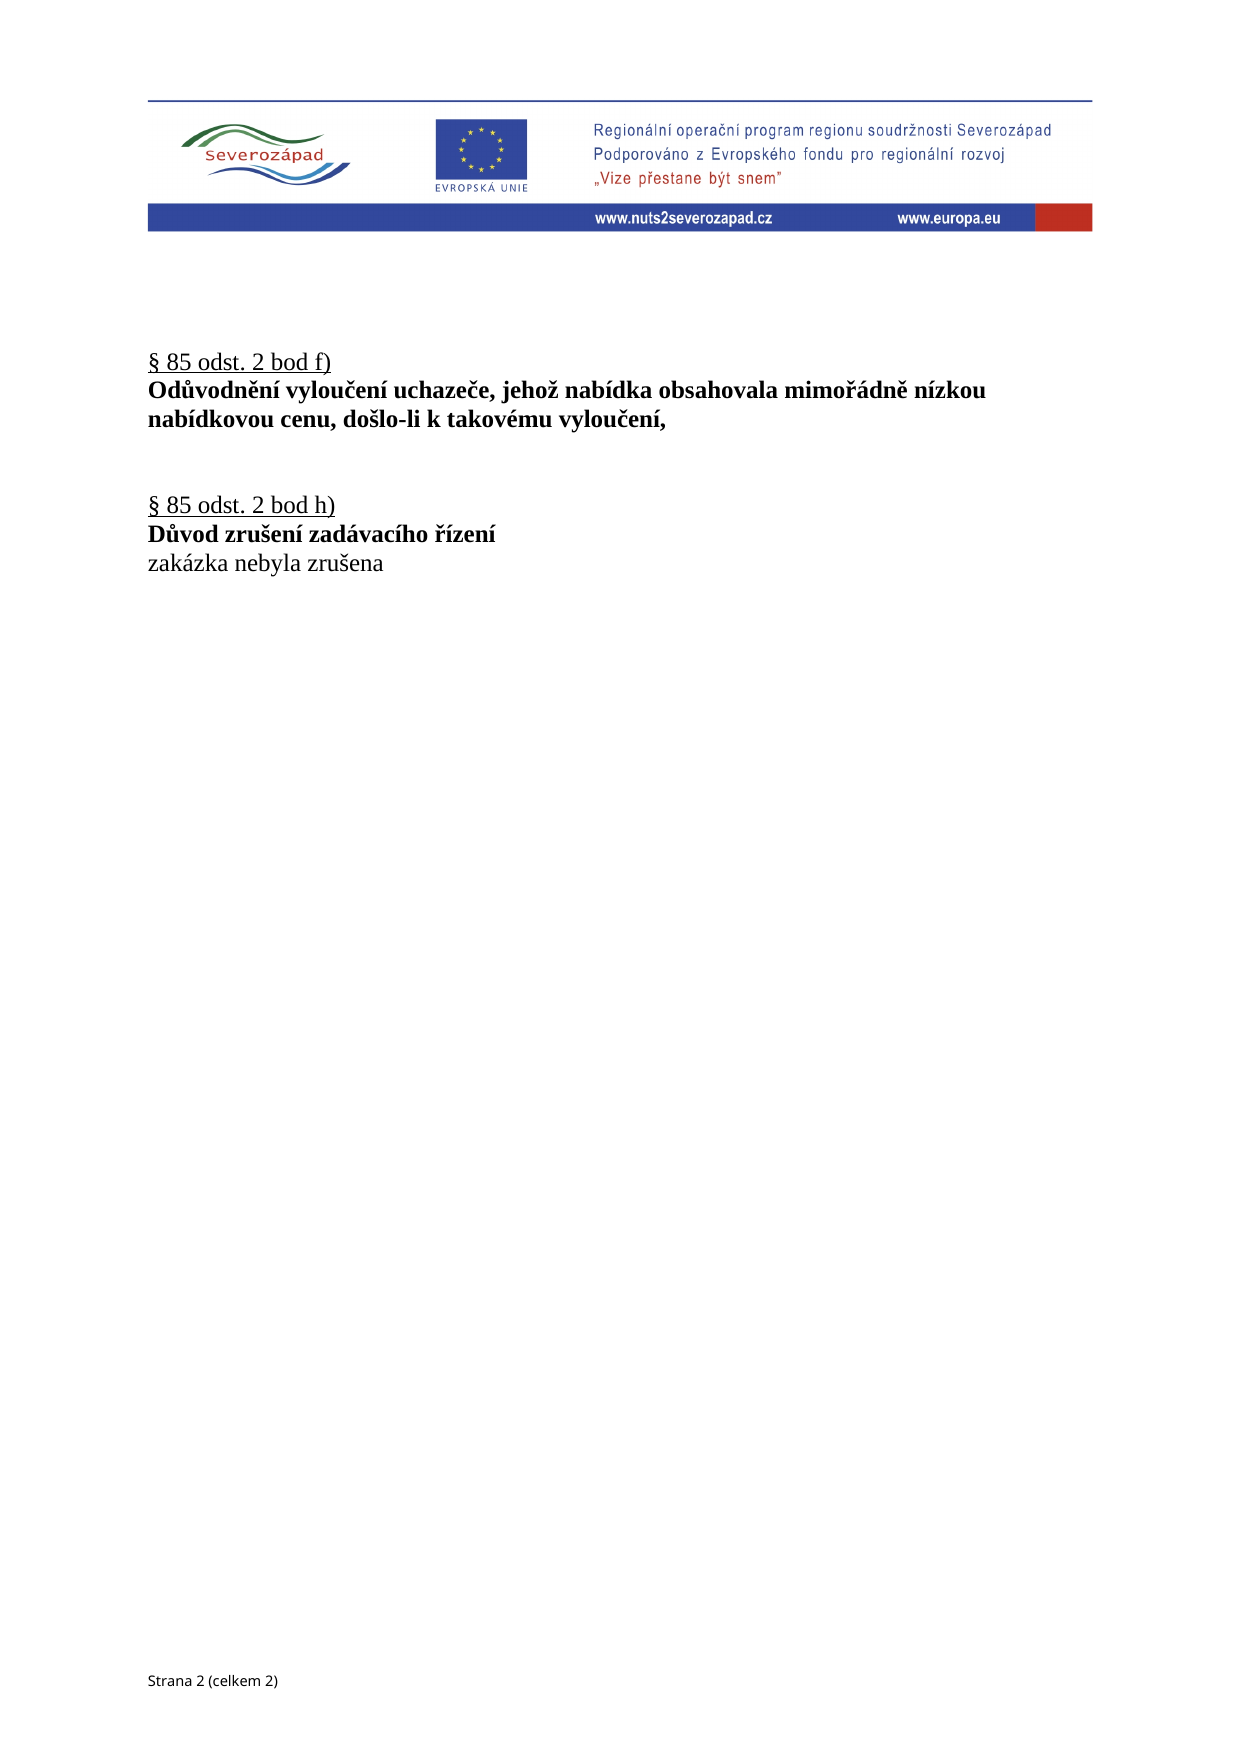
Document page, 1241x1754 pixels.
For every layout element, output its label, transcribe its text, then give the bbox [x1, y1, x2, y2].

text § 85 odst. 2 bod f) [148, 347, 1093, 376]
text Důvod zrušení zadávacího řízení [148, 519, 1093, 548]
text § 85 odst. 2 bod h) [148, 491, 1093, 519]
picture [147, 98, 1093, 232]
text Odůvodnění vyloučení uchazeče, jehož nabídka obsahovala mimořádně nízkou nabídkovou cenu, došlo-li k takovému vyloučení, [148, 376, 1093, 433]
text zakázka nebyla zrušena [148, 548, 1093, 577]
